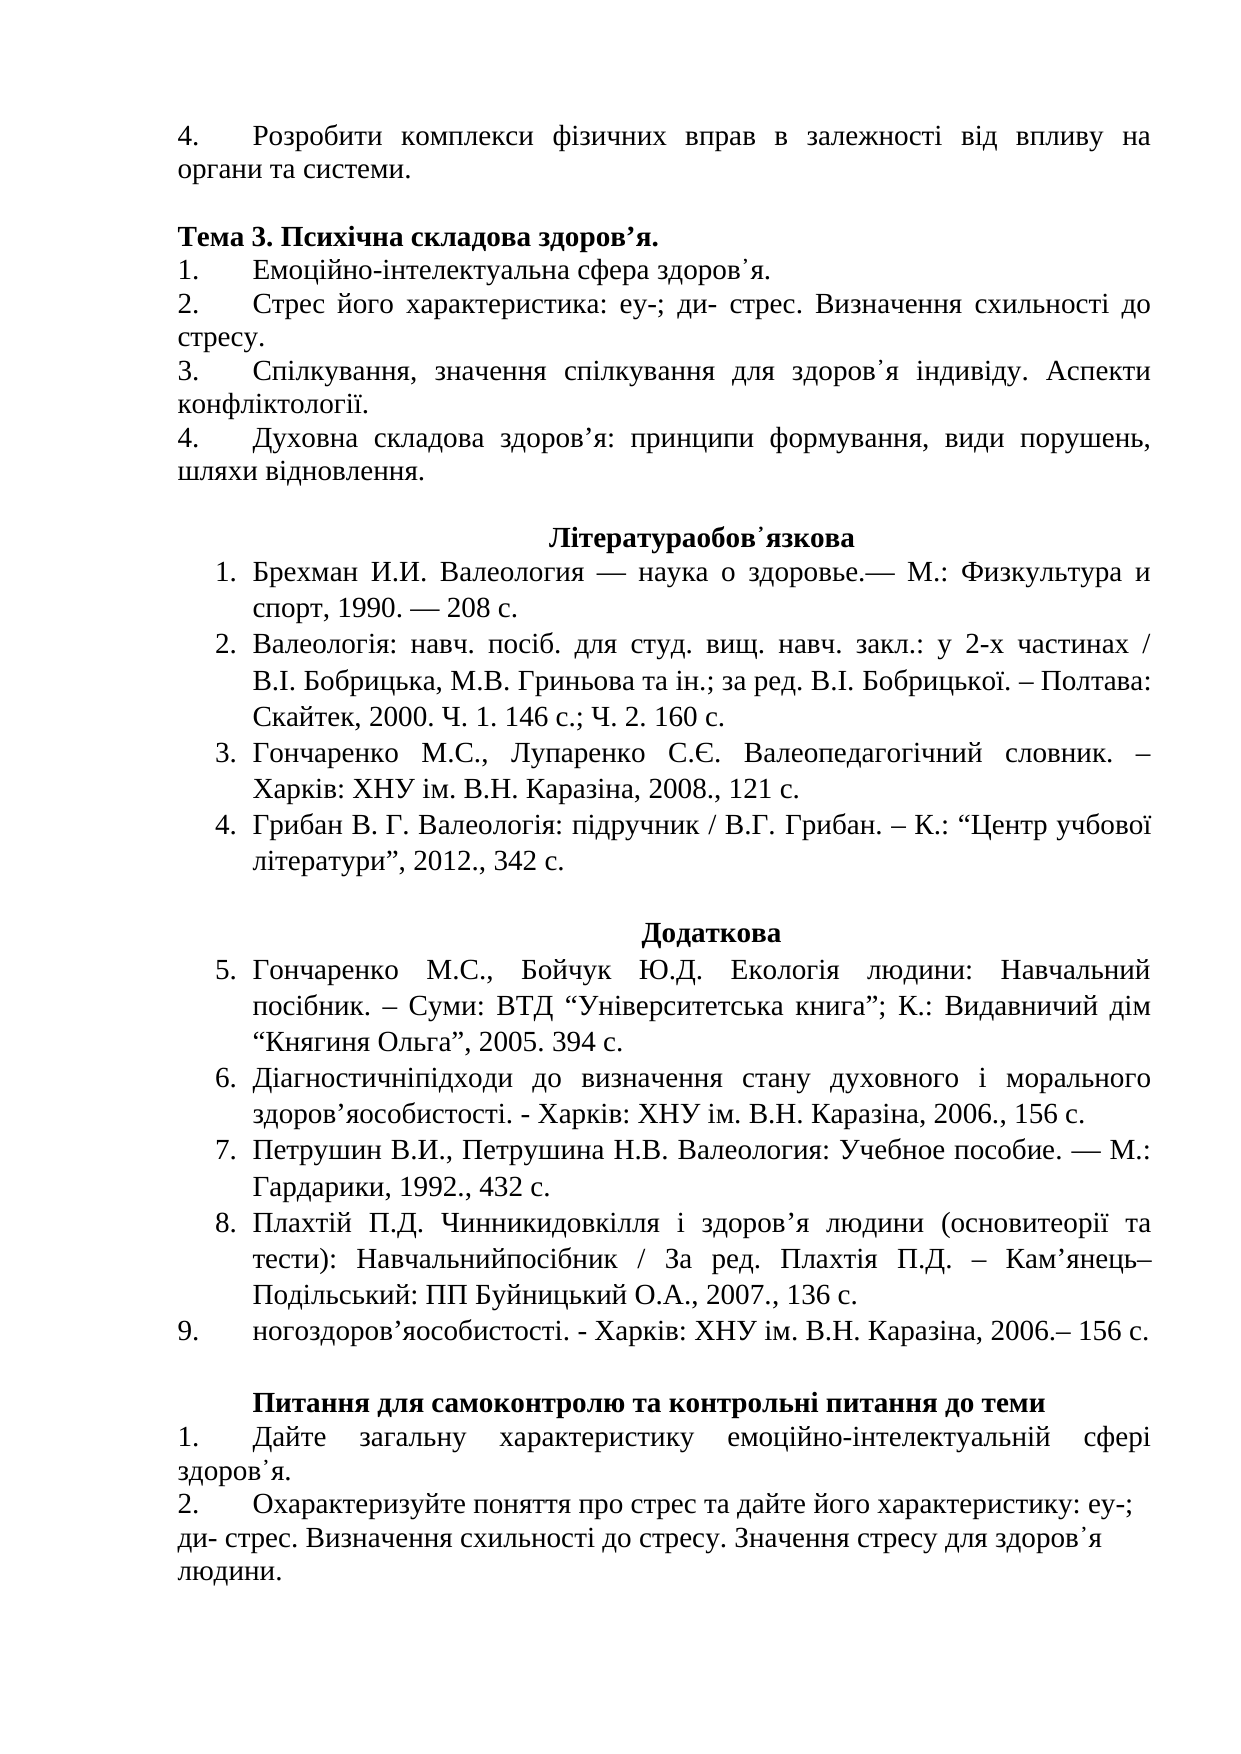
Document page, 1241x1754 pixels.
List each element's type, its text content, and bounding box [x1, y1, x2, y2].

list Дайте загальну характеристику емоційно-інтелектуальній сфері здоров᾽я. [177, 1419, 1152, 1486]
list Валеологія: навч. посіб. для студ. вищ. навч. закл.: у 2-х частинах / В.І. Бобрицька, М.В. Гриньова та ін.; за ред. В.І. Бобрицької. – Полтава: Скайтек, 2000. Ч. 1. 146 с.; Ч. 2. 160 с. [215, 626, 1152, 732]
list Духовна складова здоров’я: принципи формування, види порушень, шляхи відновлення. [177, 420, 1152, 487]
list Питання для самоконтролю та контрольні питання до теми [252, 1386, 1152, 1419]
list Брехман И.И. Валеология — наука о здоровье.— М.: Физкультура и спорт, 1990. — 208 с. [215, 554, 1152, 624]
list Діагностичніпідходи до визначення стану духовного і морального здоров’яособистості. - Харків: ХНУ ім. В.Н. Каразіна, 2006., 156 с. [215, 1060, 1152, 1130]
list Літератураобов᾽язкова [252, 521, 1152, 554]
list Гончаренко М.С., Лупаренко С.Є. Валеопедагогічний словник. – Харків: ХНУ ім. В.Н. Каразіна, 2008., 121 с. [215, 735, 1152, 804]
list Охарактеризуйте поняття про стрес та дайте його характеристику: еу-; ди- стрес. Визначення схильності до стресу. Значення стресу для здоров᾽я людини. [177, 1486, 1152, 1587]
list Гончаренко М.С., Бойчук Ю.Д. Екологія людини: Навчальний посібник. – Суми: ВТД “Університетська книга”; К.: Видавничий дім “Княгиня Ольга”, 2005. 394 с. [215, 952, 1152, 1058]
list Додаткова [271, 916, 1152, 949]
list Стрес його характеристика: еу-; ди- стрес. Визначення схильності до стресу. [177, 286, 1152, 353]
list Спілкування, значення спілкування для здоров᾽я індивіду. Аспекти конфліктології. [177, 353, 1152, 420]
list Петрушин В.И., Петрушина Н.В. Валеология: Учебное пособие. — М.: Гардарики, 1992., 432 с. [215, 1132, 1152, 1202]
text Тема 3. Психічна складова здоров’я. [177, 219, 1152, 252]
list Емоційно-інтелектуальна сфера здоров᾽я. [177, 252, 1152, 286]
list Плахтій П.Д. Чинникидовкілля і здоровʼя людини (основитеорії та тести): Навчальнийпосібник / За ред. Плахтія П.Д. – Камʼянець–Подільський: ПП Буйницький О.А., 2007., 136 с. [215, 1205, 1152, 1311]
list Розробити комплекси фізичних вправ в залежності від впливу на органи та системи. [177, 118, 1152, 185]
list ногоздоров’яособистості. - Харків: ХНУ ім. В.Н. Каразіна, 2006.– 156 с. [177, 1313, 1152, 1347]
list Грибан В. Г. Валеологія: підручник / В.Г. Грибан. – К.: “Центр учбової літератури”, 2012., 342 с. [215, 807, 1152, 877]
